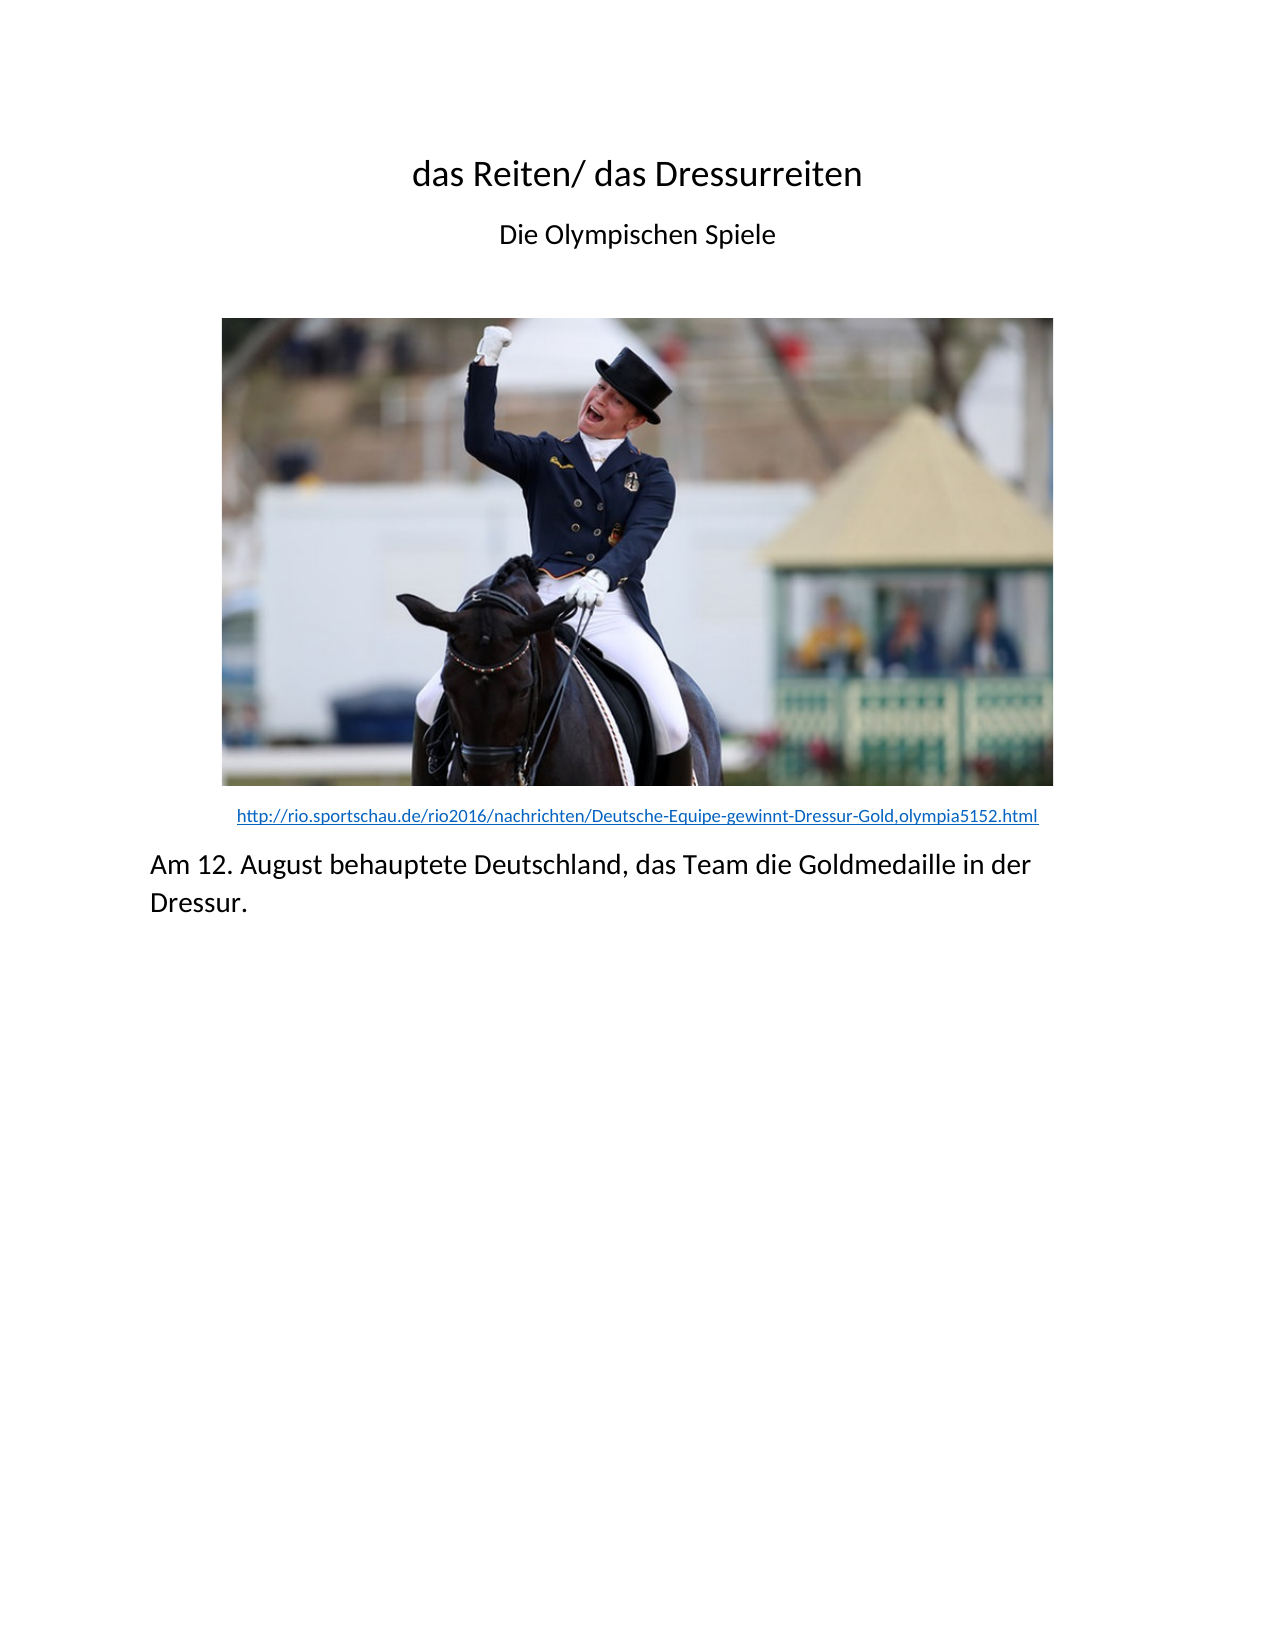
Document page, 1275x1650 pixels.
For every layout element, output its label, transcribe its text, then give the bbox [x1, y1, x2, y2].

picture [221, 318, 1054, 786]
text das Reiten/ das Dressurreiten [150, 150, 1125, 196]
text Die Olympischen Spiele [150, 216, 1125, 252]
text http://rio.sportschau.de/rio2016/nachrichten/Deutsche-Equipe-gewinnt-Dressur-Gold,olympia5152.html [150, 804, 1125, 827]
text Am 12. August behauptete Deutschland, das Team die Goldmedaille in der Dressur. [150, 846, 1125, 920]
